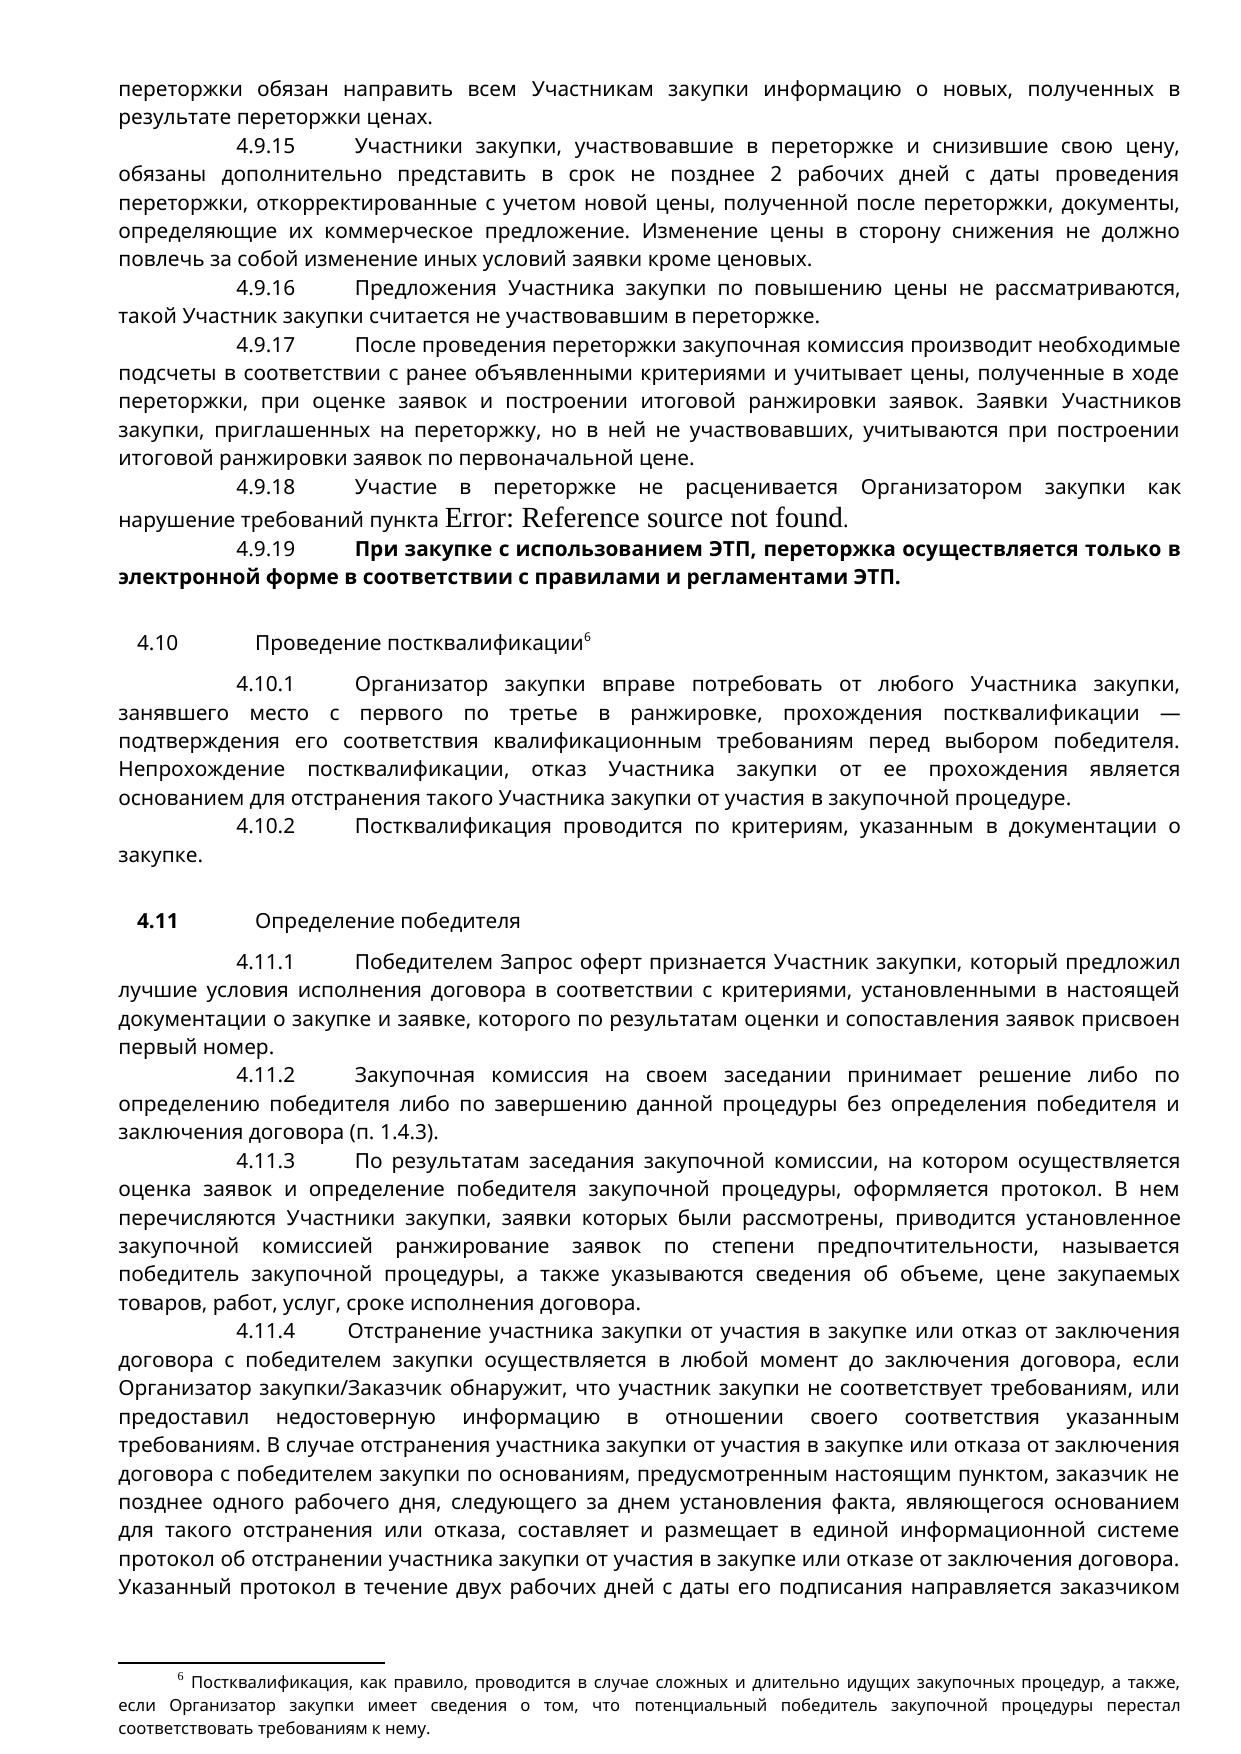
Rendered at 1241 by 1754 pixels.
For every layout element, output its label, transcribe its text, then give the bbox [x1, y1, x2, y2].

list Постквалификация проводится по критериям, указанным в документации о закупке. [118, 811, 1181, 868]
list Победителем Запрос оферт признается Участник закупки, который предложил лучшие условия исполнения договора в соответствии с критериями, установленными в настоящей документации о закупке и заявке, которого по результатам оценки и сопоставления заявок присвоен первый номер. [118, 947, 1181, 1061]
list После проведения переторжки закупочная комиссия производит необходимые подсчеты в соответствии с ранее объявленными критериями и учитывает цены, полученные в ходе переторжки, при оценке заявок и построении итоговой ранжировки заявок. Заявки Участников закупки, приглашенных на переторжку, но в ней не участвовавших, учитываются при построении итоговой ранжировки заявок по первоначальной цене. [118, 330, 1181, 472]
list Предложения Участника закупки по повышению цены не рассматриваются, такой Участник закупки считается не участвовавшим в переторжке. [118, 273, 1181, 330]
list Закупочная комиссия на своем заседании принимает решение либо по определению победителя либо по завершению данной процедуры без определения победителя и заключения договора (п. 1.4.3). [118, 1061, 1181, 1146]
list Участники закупки, участвовавшие в переторжке и снизившие свою цену, обязаны дополнительно представить в срок не позднее 2 рабочих дней с даты проведения переторжки, откорректированные с учетом новой цены, полученной после переторжки, документы, определяющие их коммерческое предложение. Изменение цены в сторону снижения не должно повлечь за собой изменение иных условий заявки кроме ценовых. [118, 131, 1181, 273]
subtitle Определение победителя [137, 906, 1181, 934]
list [118, 1316, 1181, 1601]
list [118, 74, 1181, 131]
list Участие в переторжке не расценивается Организатором закупки как нарушение требований пункта Ошибка! Источник ссылки не найден.. [118, 472, 1181, 534]
subtitle Проведение постквалификации [137, 628, 1181, 657]
list При закупке с использованием ЭТП, переторжка осуществляется только в электронной форме в соответствии с правилами и регламентами ЭТП. [118, 534, 1181, 591]
list По результатам заседания закупочной комиссии, на котором осуществляется оценка заявок и определение победителя закупочной процедуры, оформляется протокол. В нем перечисляются Участники закупки, заявки которых были рассмотрены, приводится установленное закупочной комиссией ранжирование заявок по степени предпочтительности, называется победитель закупочной процедуры, а также указываются сведения об объеме, цене закупаемых товаров, работ, услуг, сроке исполнения договора. [118, 1146, 1181, 1316]
list Организатор закупки вправе потребовать от любого Участника закупки, занявшего место с первого по третье в ранжировке, прохождения постквалификации — подтверждения его соответствия квалификационным требованиям перед выбором победителя. Непрохождение постквалификации, отказ Участника закупки от ее прохождения является основанием для отстранения такого Участника закупки от участия в закупочной процедуре. [118, 669, 1181, 811]
